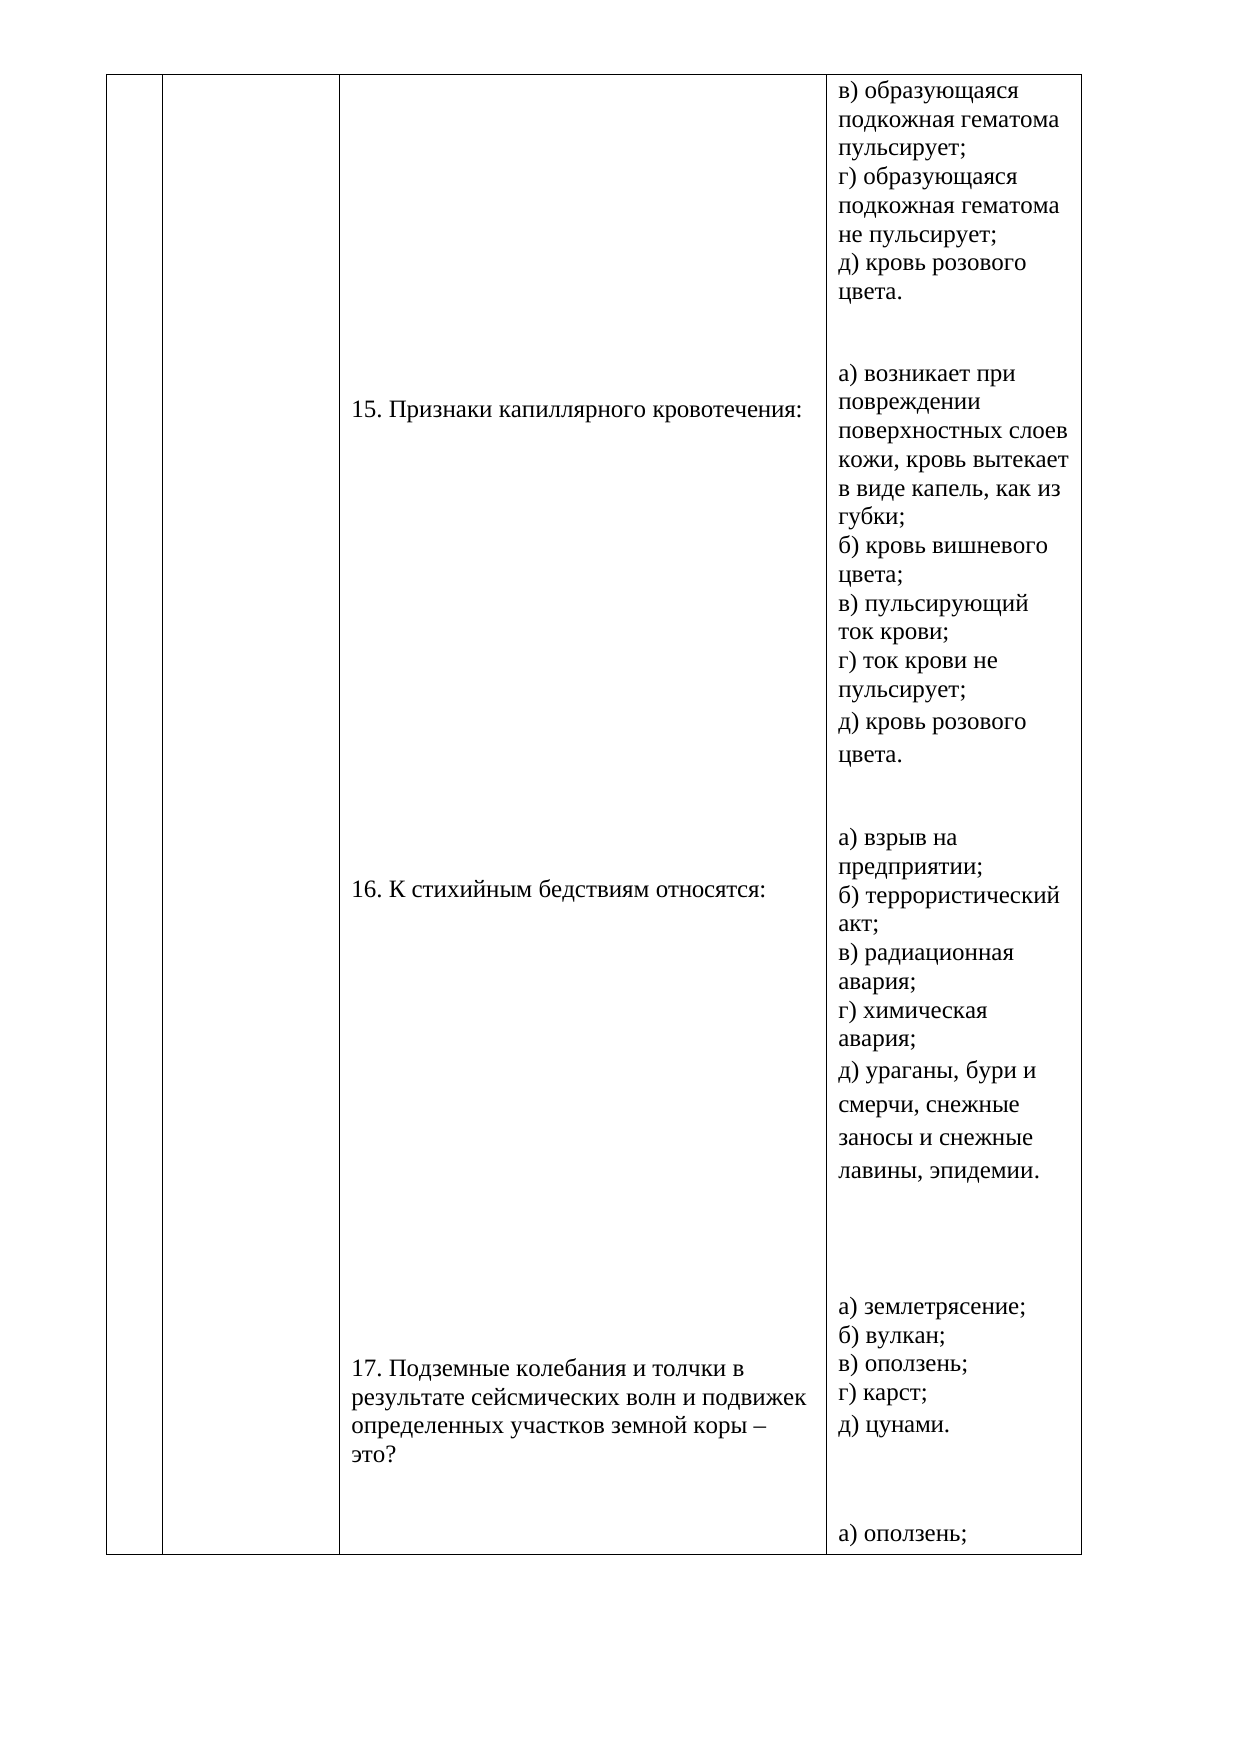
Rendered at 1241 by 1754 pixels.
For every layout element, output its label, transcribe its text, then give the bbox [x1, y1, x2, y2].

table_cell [340, 75, 826, 1554]
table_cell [163, 75, 339, 1554]
table_cell 1 [107, 75, 162, 1554]
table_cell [827, 75, 1081, 1554]
